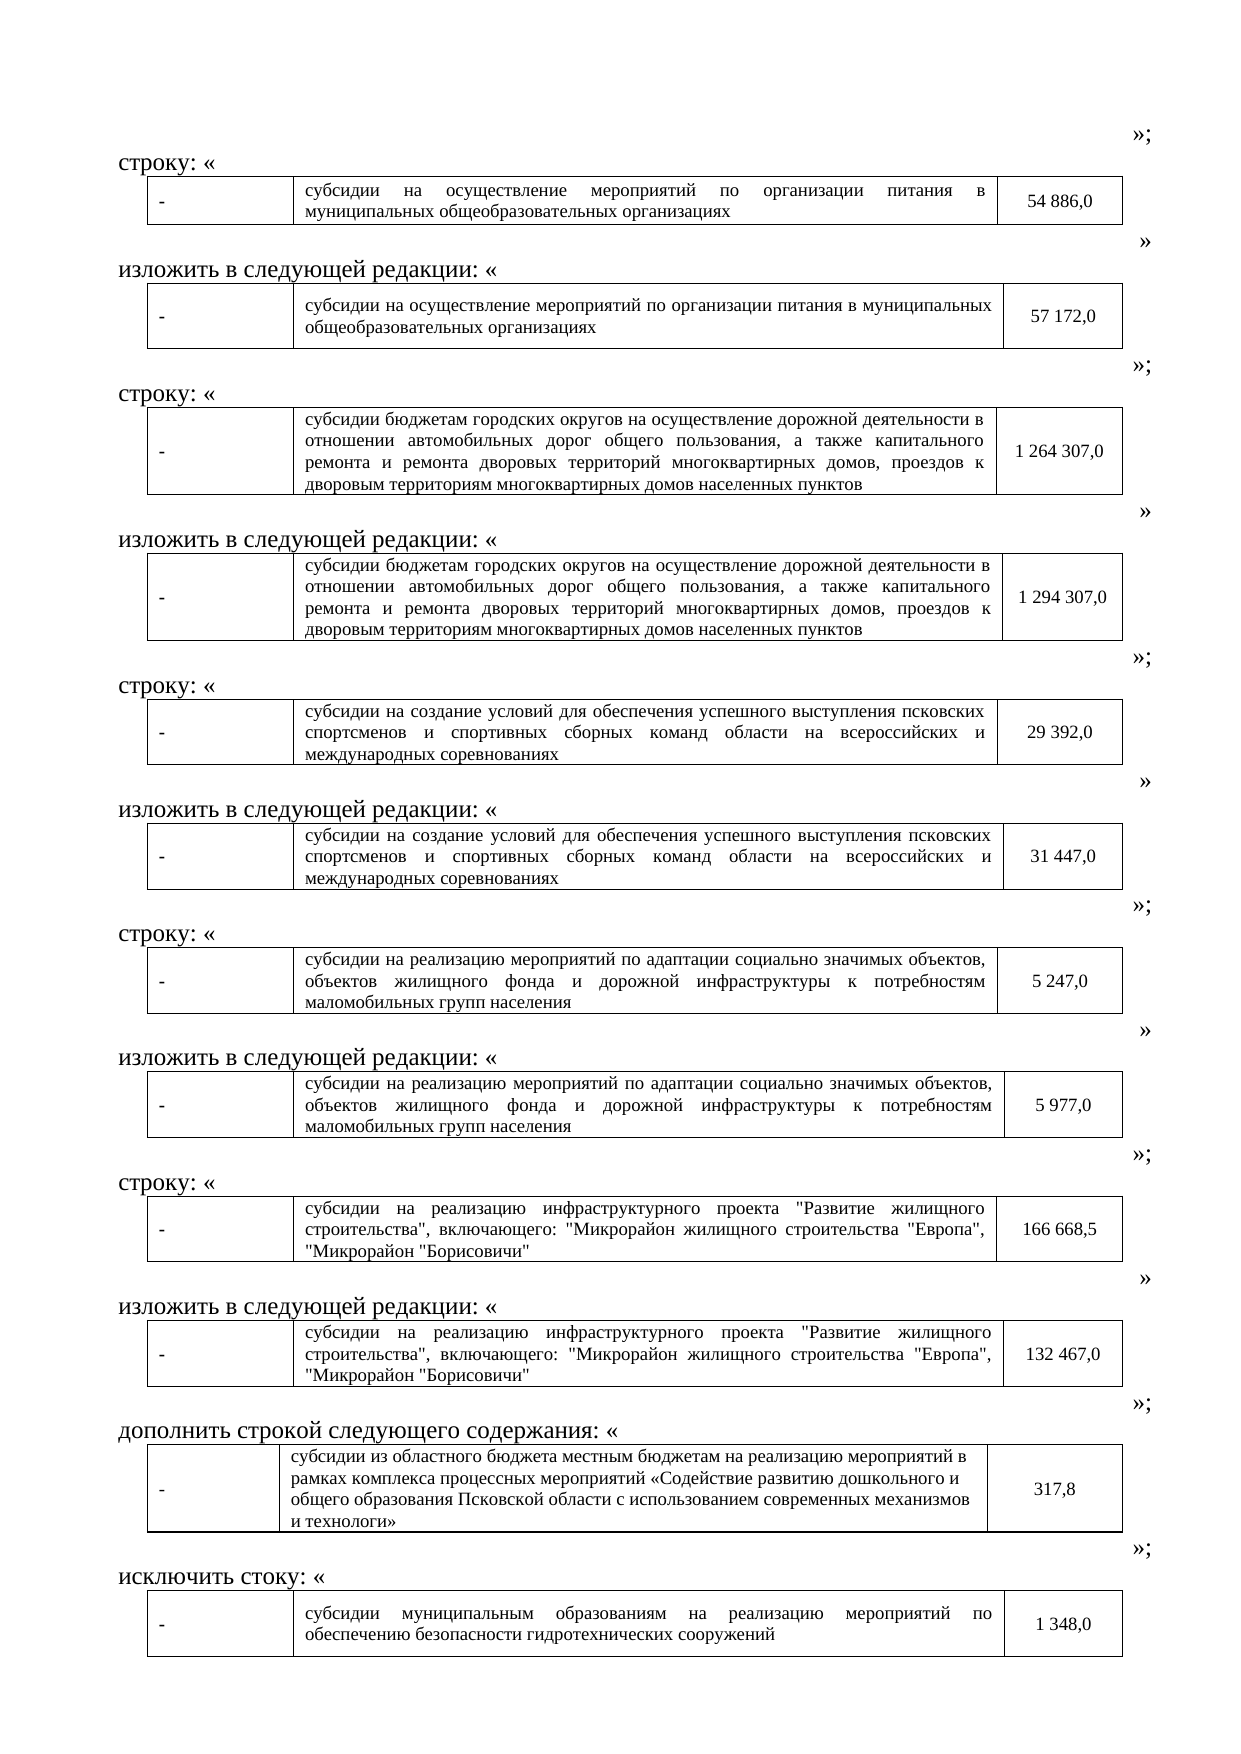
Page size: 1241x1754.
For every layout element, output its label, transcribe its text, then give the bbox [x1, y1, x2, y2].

table_header 1 264 307,0 [997, 408, 1122, 494]
table_header 31 447,0 [1004, 824, 1122, 888]
text »; [118, 118, 1152, 147]
table_header 317,8 [988, 1445, 1122, 1531]
text строку: « [118, 1167, 1152, 1196]
table_header 132 467,0 [1004, 1321, 1122, 1386]
table_header - [148, 700, 293, 764]
text дополнить строкой следующего содержания: « [118, 1415, 1152, 1444]
text строку: « [118, 378, 1152, 407]
table_header субсидии из областного бюджета местным бюджетам на реализацию мероприятий в рамках комплекса процессных мероприятий «Содействие развитию дошкольного и общего образования Псковской области с использованием современных механизмов и технологи» [280, 1445, 987, 1531]
text изложить в следующей редакции: « [118, 1291, 1152, 1320]
table_header 5 247,0 [998, 948, 1122, 1013]
text изложить в следующей редакции: « [118, 524, 1152, 553]
text строку: « [118, 918, 1152, 947]
table_header субсидии муниципальным образованиям на реализацию мероприятий по обеспечению безопасности гидротехнических сооружений [294, 1591, 1004, 1656]
table_header - [148, 177, 293, 224]
text » [118, 1014, 1152, 1042]
table_header - [148, 554, 293, 640]
table_header субсидии на создание условий для обеспечения успешного выступления псковских спортсменов и спортивных сборных команд области на всероссийских и международных соревнованиях [294, 824, 1003, 888]
table_header субсидии на реализацию инфраструктурного проекта "Развитие жилищного строительства", включающего: "Микрорайон жилищного строительства "Европа", "Микрорайон "Борисовичи" [294, 1197, 996, 1261]
table_header 5 977,0 [1005, 1072, 1122, 1137]
table_header субсидии бюджетам городских округов на осуществление дорожной деятельности в отношении автомобильных дорог общего пользования, а также капитального ремонта и ремонта дворовых территорий многоквартирных домов, проездов к дворовым территориям многоквартирных домов населенных пунктов [294, 408, 996, 494]
text » [118, 765, 1152, 794]
text » [118, 1262, 1152, 1291]
table_header субсидии на реализацию инфраструктурного проекта "Развитие жилищного строительства", включающего: "Микрорайон жилищного строительства "Европа", "Микрорайон "Борисовичи" [294, 1321, 1003, 1386]
table_header - [148, 1445, 279, 1531]
table_header 54 886,0 [998, 177, 1122, 224]
text »; [118, 1387, 1152, 1415]
table_header субсидии на создание условий для обеспечения успешного выступления псковских спортсменов и спортивных сборных команд области на всероссийских и международных соревнованиях [294, 700, 997, 764]
table_header - [148, 948, 293, 1013]
text » [118, 495, 1152, 524]
text » [118, 225, 1152, 254]
text исключить стоку: « [118, 1561, 1152, 1590]
table_header субсидии на осуществление мероприятий по организации питания в муниципальных общеобразовательных организациях [294, 177, 997, 224]
text изложить в следующей редакции: « [118, 794, 1152, 823]
table_header - [148, 284, 293, 348]
table_header 57 172,0 [1004, 284, 1122, 348]
text »; [118, 1532, 1152, 1561]
text изложить в следующей редакции: « [118, 1042, 1152, 1071]
table_header - [148, 824, 293, 888]
table_header - [148, 1591, 293, 1656]
text »; [118, 1138, 1152, 1167]
text »; [118, 641, 1152, 670]
table_header - [148, 1197, 293, 1261]
text строку: « [118, 670, 1152, 698]
table_header субсидии на реализацию мероприятий по адаптации социально значимых объектов, объектов жилищного фонда и дорожной инфраструктуры к потребностям маломобильных групп населения [294, 1072, 1004, 1137]
table_header - [148, 408, 293, 494]
table_header 29 392,0 [998, 700, 1122, 764]
text изложить в следующей редакции: « [118, 254, 1152, 283]
table_header - [148, 1072, 293, 1137]
table_header - [148, 1321, 293, 1386]
table_header субсидии бюджетам городских округов на осуществление дорожной деятельности в отношении автомобильных дорог общего пользования, а также капитального ремонта и ремонта дворовых территорий многоквартирных домов, проездов к дворовым территориям многоквартирных домов населенных пунктов [294, 554, 1002, 640]
table_header 1 348,0 [1005, 1591, 1122, 1656]
table_header 166 668,5 [997, 1197, 1122, 1261]
table_header субсидии на реализацию мероприятий по адаптации социально значимых объектов, объектов жилищного фонда и дорожной инфраструктуры к потребностям маломобильных групп населения [294, 948, 997, 1013]
text »; [118, 349, 1152, 378]
table_header субсидии на осуществление мероприятий по организации питания в муниципальных общеобразовательных организациях [294, 284, 1003, 348]
text »; [118, 889, 1152, 918]
text строку: « [118, 147, 1152, 176]
table_header 1 294 307,0 [1003, 554, 1122, 640]
